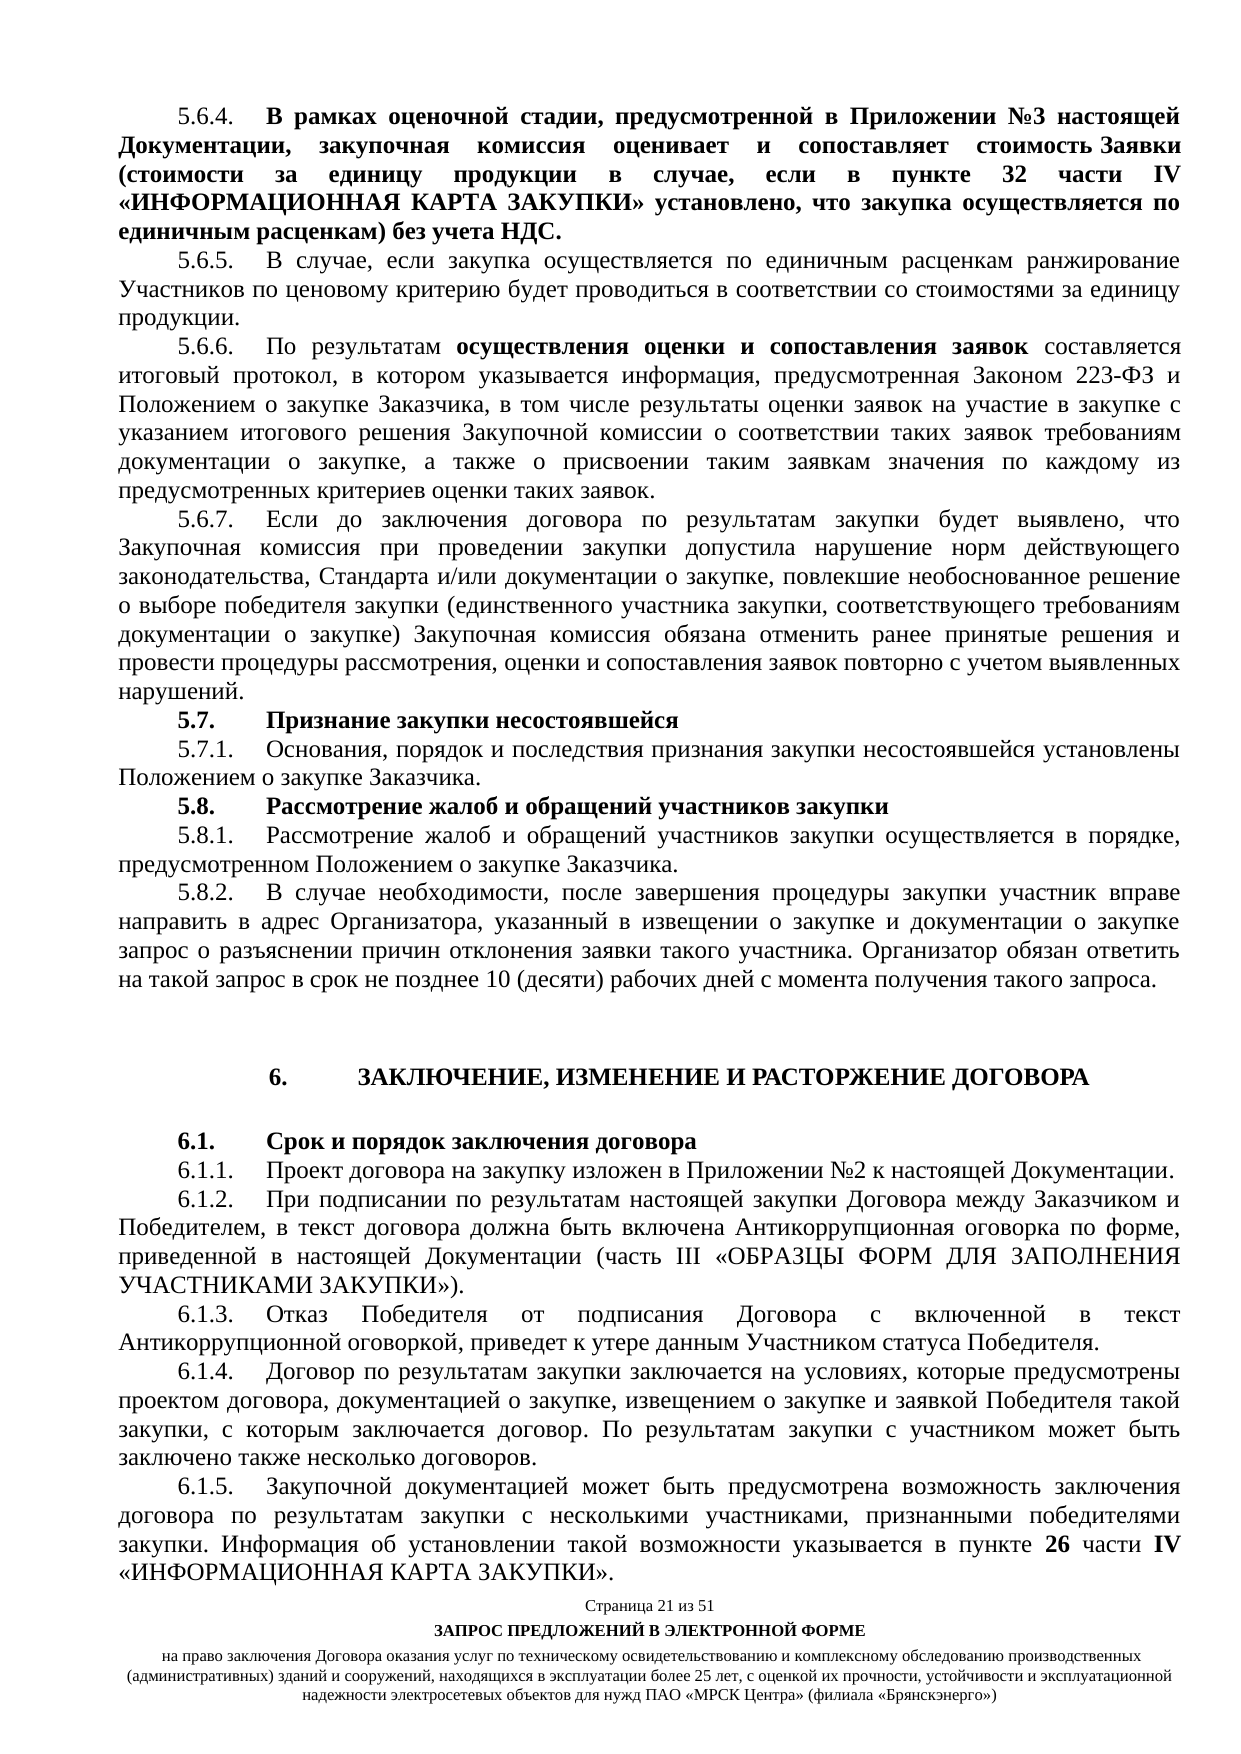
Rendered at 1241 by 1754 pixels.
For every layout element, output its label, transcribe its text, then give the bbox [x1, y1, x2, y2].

subtitle В случае необходимости, после завершения процедуры закупки участник вправе направить в адрес Организатора, указанный в извещении о закупке и документации о закупке запрос о разъяснении причин отклонения заявки такого участника. Организатор обязан ответить на такой запрос в срок не позднее 10 (десяти) рабочих дней с момента получения такого запроса. [118, 877, 1181, 992]
subtitle Если до заключения договора по результатам закупки будет выявлено, что Закупочная комиссия при проведении закупки допустила нарушение норм действующего законодательства, Стандарта и/или документации о закупке, повлекшие необоснованное решение о выборе победителя закупки (единственного участника закупки, соответствующего требованиям документации о закупке) Закупочная комиссия обязана отменить ранее принятые решения и провести процедуры рассмотрения, оценки и сопоставления заявок повторно с учетом выявленных нарушений. [118, 504, 1181, 705]
subtitle Рассмотрение жалоб и обращений участников закупки осуществляется в порядке, предусмотренном Положением о закупке Заказчика. [118, 820, 1181, 877]
subtitle Закупочной документацией может быть предусмотрена возможность заключения договора по результатам закупки с несколькими участниками, признанными победителями закупки. Информация об установлении такой возможности указывается в пункте 26 части IV «ИНФОРМАЦИОННАЯ КАРТА ЗАКУПКИ». [118, 1471, 1181, 1586]
subtitle ЗАКЛЮЧЕНИЕ, ИЗМЕНЕНИЕ И РАСТОРЖЕНИЕ ДОГОВОРА [118, 1062, 1181, 1091]
subtitle Рассмотрение жалоб и обращений участников закупки [118, 791, 1181, 820]
subtitle По результатам осуществления оценки и сопоставления заявок составляется итоговый протокол, в котором указывается информация, предусмотренная Законом 223-ФЗ и Положением о закупке Заказчика, в том числе результаты оценки заявок на участие в закупке с указанием итогового решения Закупочной комиссии о соответствии таких заявок требованиям документации о закупке, а также о присвоении таким заявкам значения по каждому из предусмотренных критериев оценки таких заявок. [118, 331, 1181, 504]
subtitle Срок и порядок заключения договора [118, 1126, 1181, 1155]
subtitle Признание закупки несостоявшейся [118, 705, 1181, 734]
subtitle Основания, порядок и последствия признания закупки несостоявшейся установлены Положением о закупке Заказчика. [118, 734, 1181, 791]
subtitle При подписании по результатам настоящей закупки Договора между Заказчиком и Победителем, в текст договора должна быть включена Антикоррупционная оговорка по форме, приведенной в настоящей Документации (часть III «ОБРАЗЦЫ ФОРМ ДЛЯ ЗАПОЛНЕНИЯ УЧАСТНИКАМИ ЗАКУПКИ»). [118, 1184, 1181, 1299]
subtitle Проект договора на закупку изложен в Приложении №2 к настоящей Документации. [118, 1155, 1181, 1184]
subtitle Отказ Победителя от подписания Договора с включенной в текст Антикоррупционной оговоркой, приведет к утере данным Участником статуса Победителя. [118, 1299, 1181, 1356]
subtitle В рамках оценочной стадии, предусмотренной в Приложении №3 настоящей Документации, закупочная комиссия оценивает и сопоставляет стоимость Заявки (стоимости за единицу продукции в случае, если в пункте 32 части IV «ИНФОРМАЦИОННАЯ КАРТА ЗАКУПКИ» установлено, что закупка осуществляется по единичным расценкам) без учета НДС. [118, 101, 1181, 245]
subtitle Договор по результатам закупки заключается на условиях, которые предусмотрены проектом договора, документацией о закупке, извещением о закупке и заявкой Победителя такой закупки, с которым заключается договор. По результатам закупки с участником может быть заключено также несколько договоров. [118, 1356, 1181, 1471]
subtitle В случае, если закупка осуществляется по единичным расценкам ранжирование Участников по ценовому критерию будет проводиться в соответствии со стоимостями за единицу продукции. [118, 245, 1181, 331]
